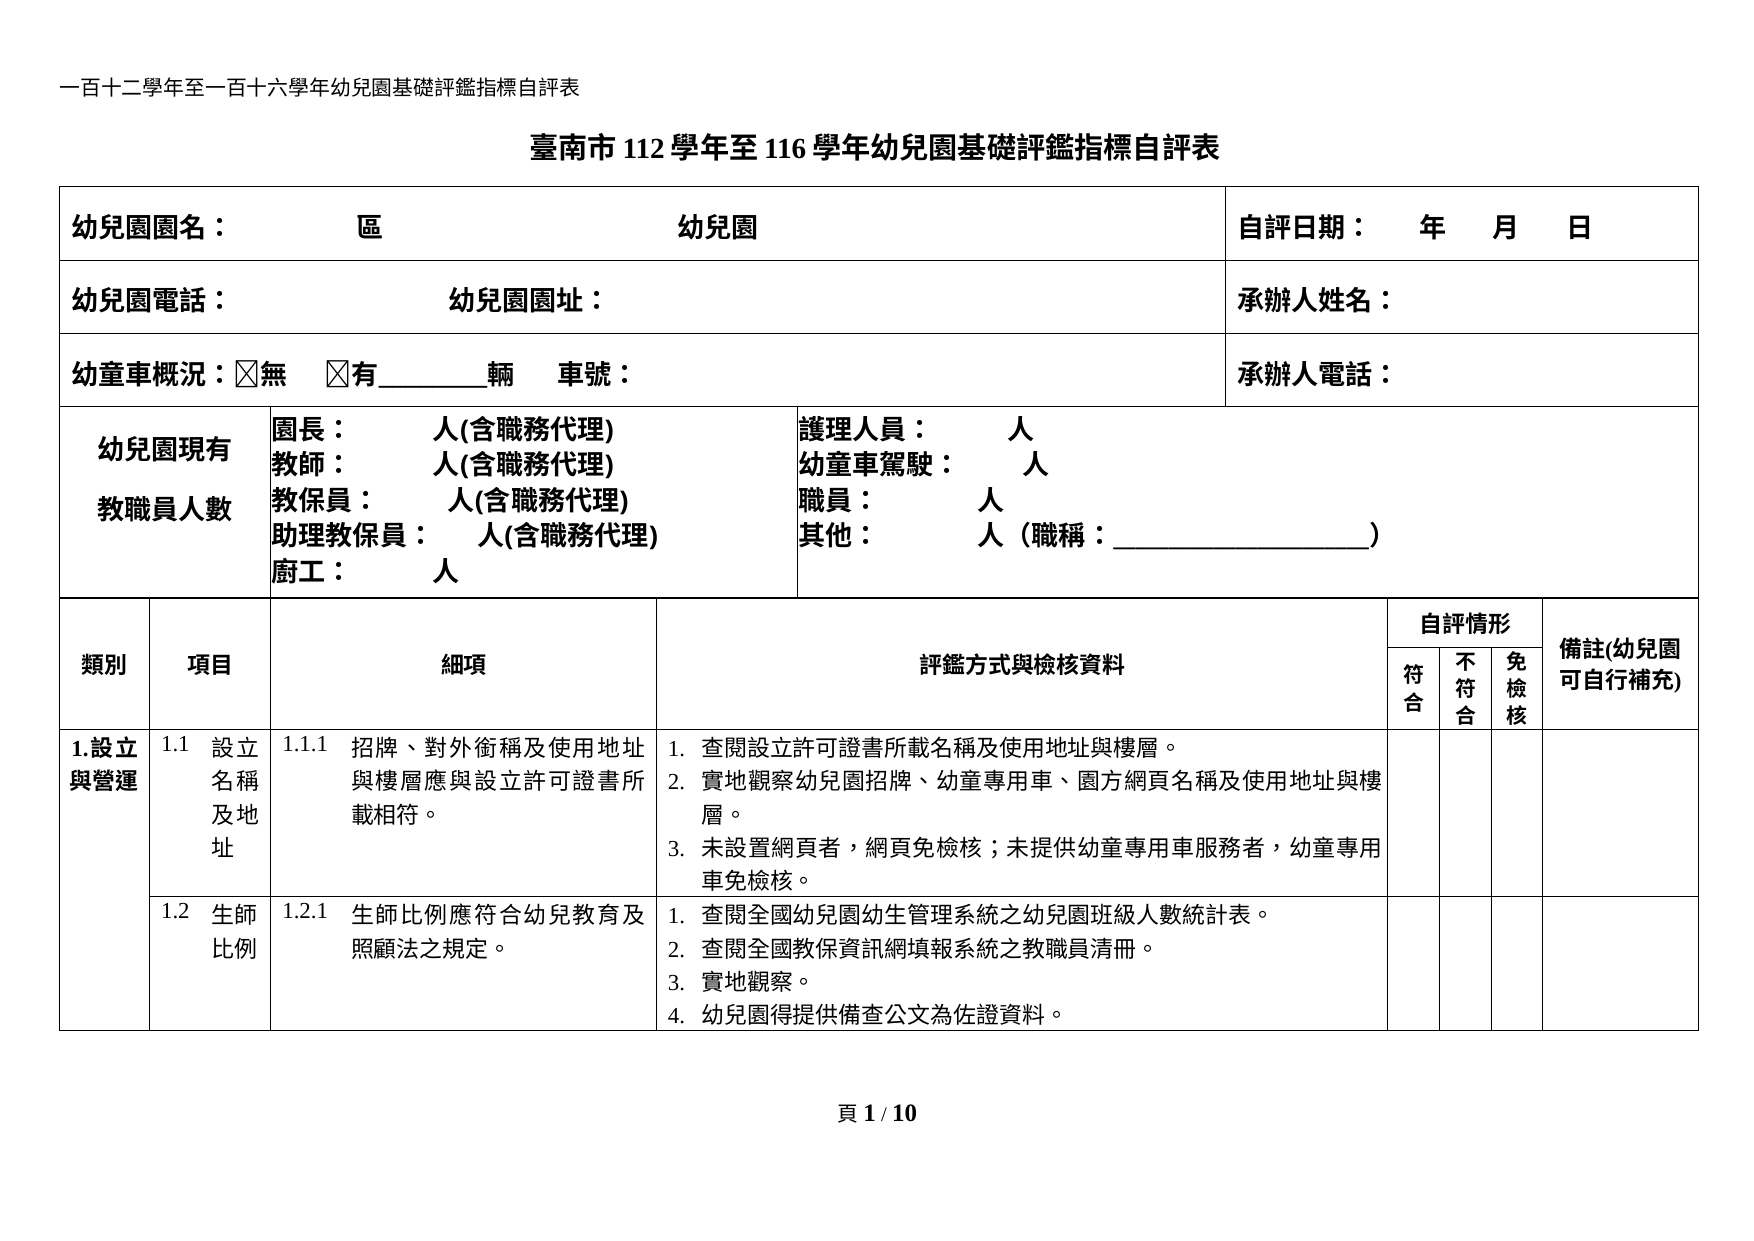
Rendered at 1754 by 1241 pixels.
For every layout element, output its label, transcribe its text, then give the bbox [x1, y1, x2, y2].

table_header 自評情形 [1388, 599, 1542, 647]
table_cell [1543, 730, 1698, 896]
table_cell [1388, 730, 1439, 896]
table_cell 招牌、對外銜稱及使用地址與樓層應與設立許可證書所載相符。 [340, 730, 656, 896]
table_cell 幼童車概況：無 有________輛 車號： [60, 334, 1225, 406]
table_cell 生師比例 [207, 897, 270, 1030]
table_cell [1543, 897, 1698, 1030]
table_header 幼兒園園名： 區 幼兒園 [60, 187, 1225, 259]
table_cell 設立名稱及地址 [207, 730, 270, 896]
table_cell 生師比例應符合幼兒教育及照顧法之規定。 [340, 897, 656, 1030]
table_cell 承辦人姓名： [1226, 261, 1698, 333]
table_cell 幼兒園現有 教職員人數 [60, 407, 270, 597]
table_cell 1.設立 與營運 [60, 730, 149, 1030]
table_cell 園長： 人(含職務代理) 教師： 人(含職務代理) 教保員： 人(含職務代理) 助理教保員： 人(含職務代理) 廚工： 人 [271, 407, 797, 597]
table_cell 1.1.1 [271, 730, 339, 896]
table_header 項目 [150, 599, 270, 729]
table_header 細項 [271, 599, 656, 729]
table_cell 查閱全國幼兒園幼生管理系統之幼兒園班級人數統計表。 查閱全國教保資訊網填報系統之教職員清冊。 實地觀察。 幼兒園得提供備查公文為佐證資料。 [657, 897, 1387, 1030]
table_cell 1.1 [150, 730, 207, 896]
table_cell 符合 [1388, 648, 1439, 729]
table_cell 查閱設立許可證書所載名稱及使用地址與樓層。 實地觀察幼兒園招牌、幼童專用車、園方網頁名稱及使用地址與樓層。 未設置網頁者，網頁免檢核；未提供幼童專用車服務者，幼童專用車免檢核。 [657, 730, 1387, 896]
table_cell [1440, 897, 1491, 1030]
table_cell 不符合 [1440, 648, 1491, 729]
table_header 備註(幼兒園可自行補充) [1543, 599, 1698, 729]
table_cell [1492, 730, 1542, 896]
table_cell 幼兒園電話： 幼兒園園址： [60, 261, 1225, 333]
table_cell 承辦人電話： [1226, 334, 1698, 406]
table_cell 1.2 [150, 897, 207, 1030]
table_cell 護理人員： 人 幼童車駕駛： 人 職員： 人 其他： 人（職稱：_______________________） [798, 407, 1698, 597]
text 臺南市112學年至116學年幼兒園基礎評鑑指標自評表 [53, 125, 1695, 167]
table_cell [1388, 897, 1439, 1030]
table_header 自評日期： 年 月 日 [1226, 187, 1698, 259]
table_cell 免檢核 [1492, 648, 1542, 729]
table_header 類別 [60, 599, 149, 729]
table_header 評鑑方式與檢核資料 [657, 599, 1387, 729]
table_cell [1492, 897, 1542, 1030]
table_cell 1.2.1 [271, 897, 339, 1030]
table_cell [1440, 730, 1491, 896]
